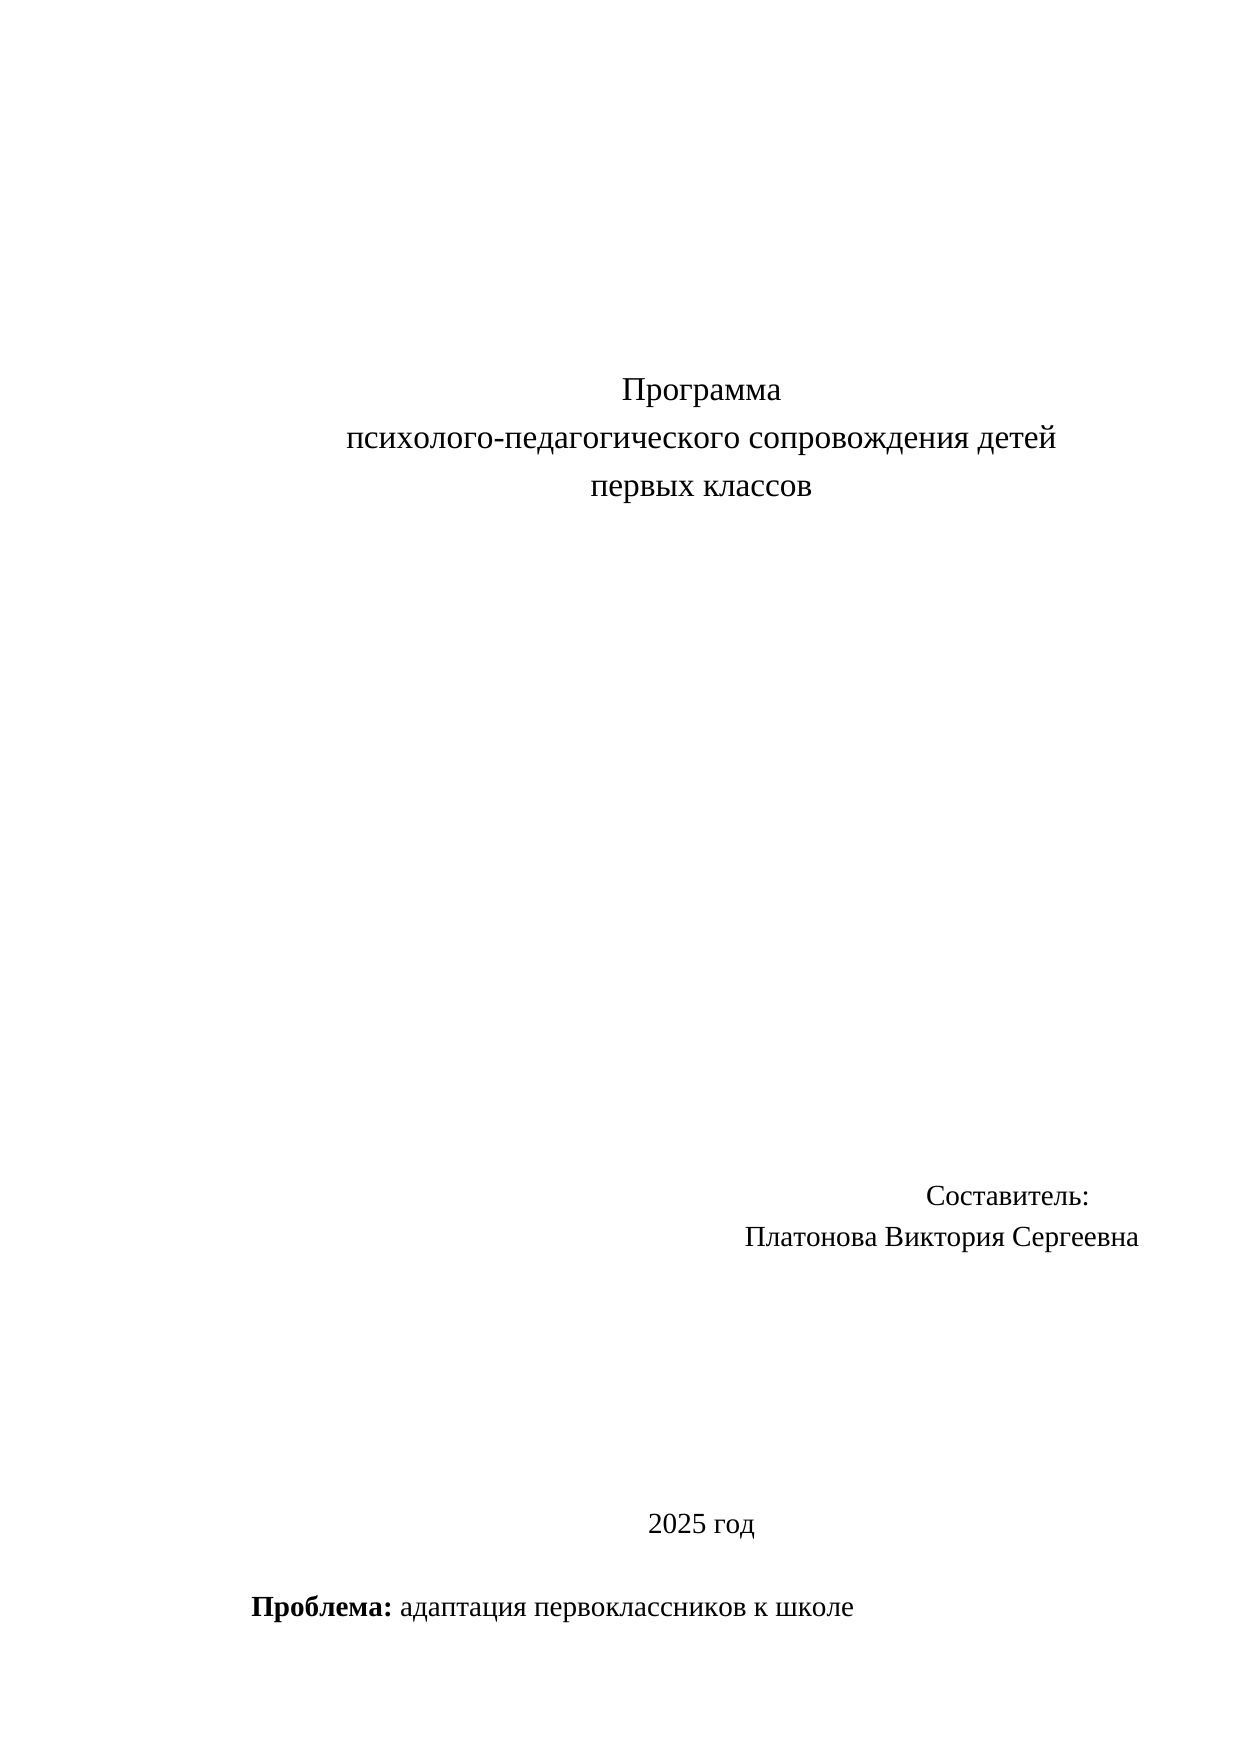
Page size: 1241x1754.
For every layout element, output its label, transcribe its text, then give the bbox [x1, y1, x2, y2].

text Составитель: [177, 1178, 1152, 1211]
text психолого-педагогического сопровождения детей [177, 417, 1152, 456]
text Платонова Виктория Сергеевна [177, 1219, 1152, 1253]
text первых классов [177, 465, 1152, 503]
text Программа [177, 369, 1152, 408]
text 2025 год [177, 1506, 1152, 1539]
text Проблема: адаптация первоклассников к школе [177, 1589, 1152, 1623]
